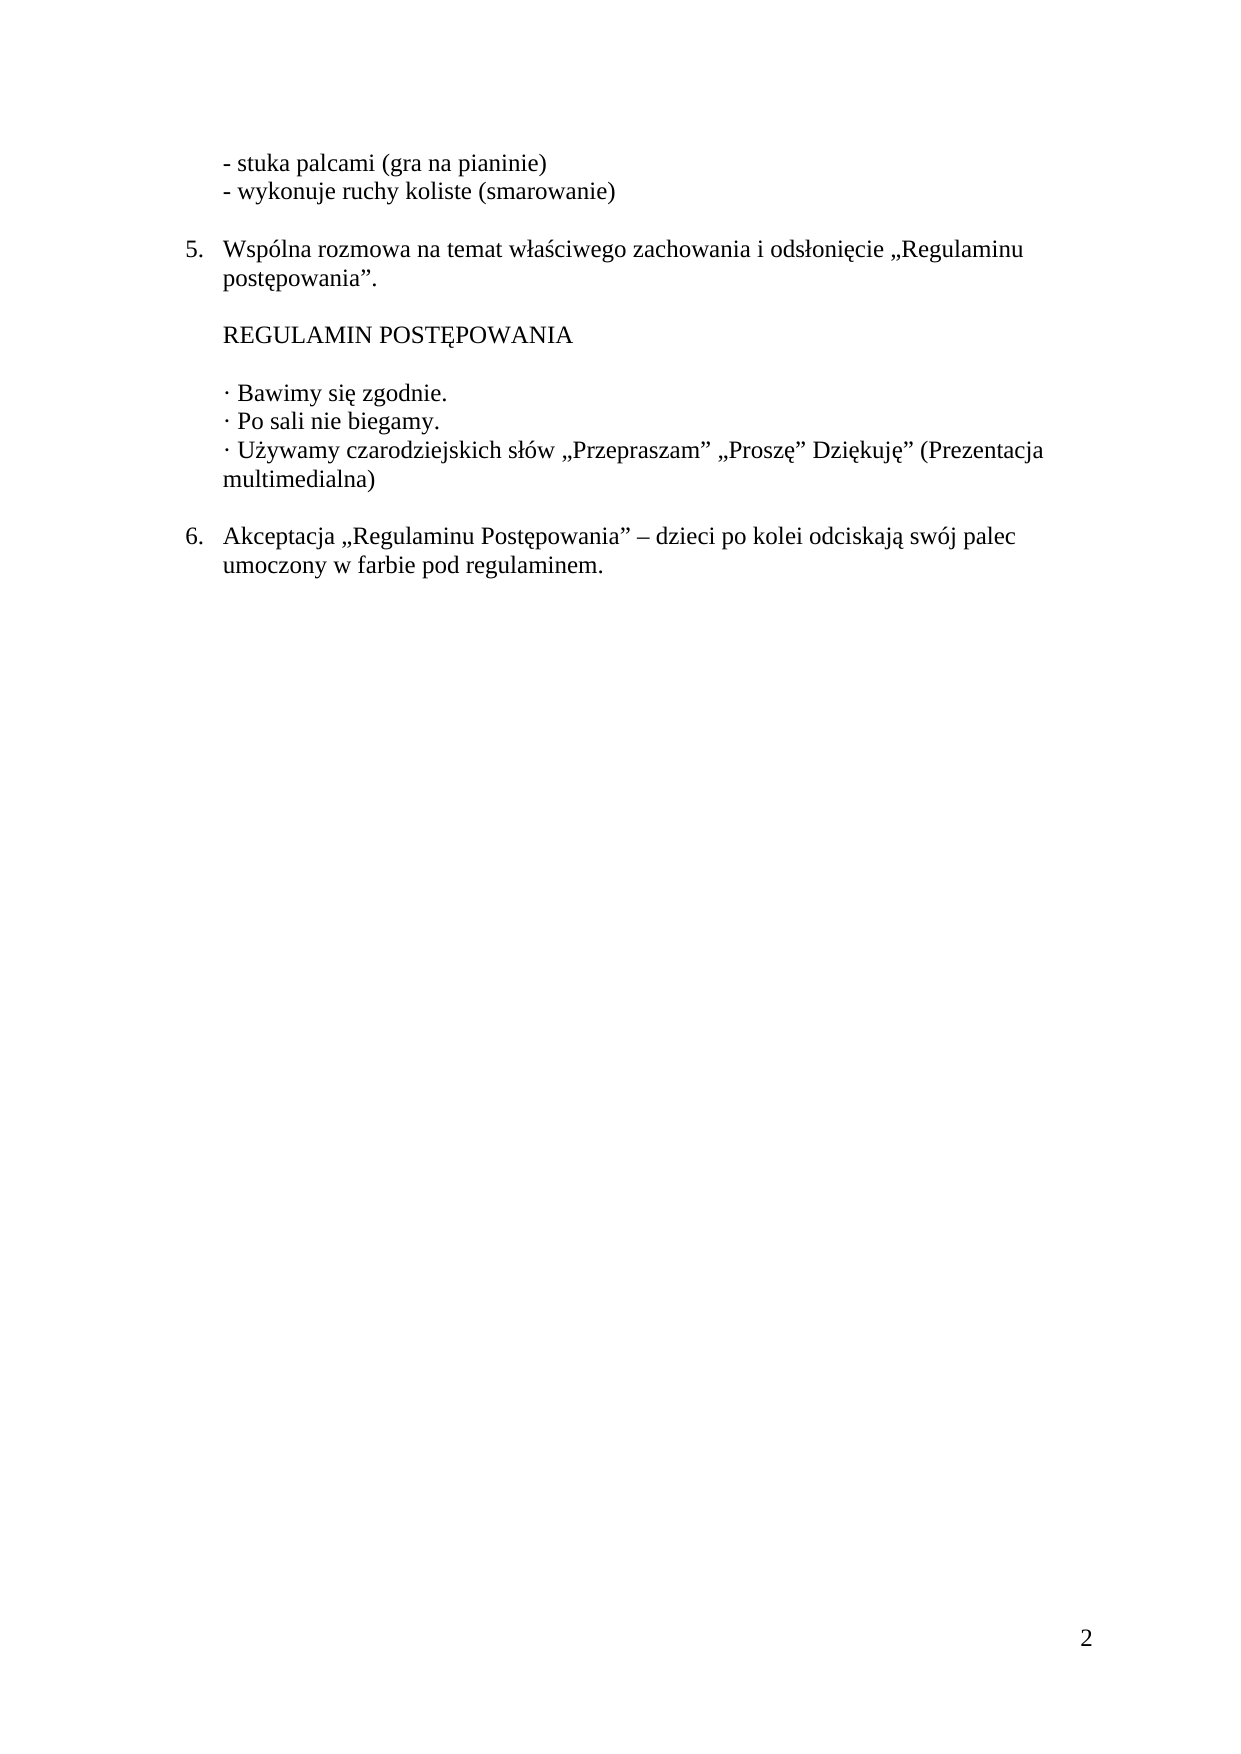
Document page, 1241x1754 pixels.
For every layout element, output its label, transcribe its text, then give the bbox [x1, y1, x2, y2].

list Wspólna rozmowa na temat właściwego zachowania i odsłonięcie „Regulaminu postępowania”. REGULAMIN POSTĘPOWANIA · Bawimy się zgodnie. · Po sali nie biegamy. · Używamy czarodziejskich słów „Przepraszam” „Proszę” Dziękuję” (Prezentacja multimedialna) [185, 234, 1093, 493]
list Akceptacja „Regulaminu Postępowania” – dzieci po kolei odciskają swój palec umoczony w farbie pod regulaminem. [185, 521, 1093, 608]
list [185, 148, 1093, 205]
